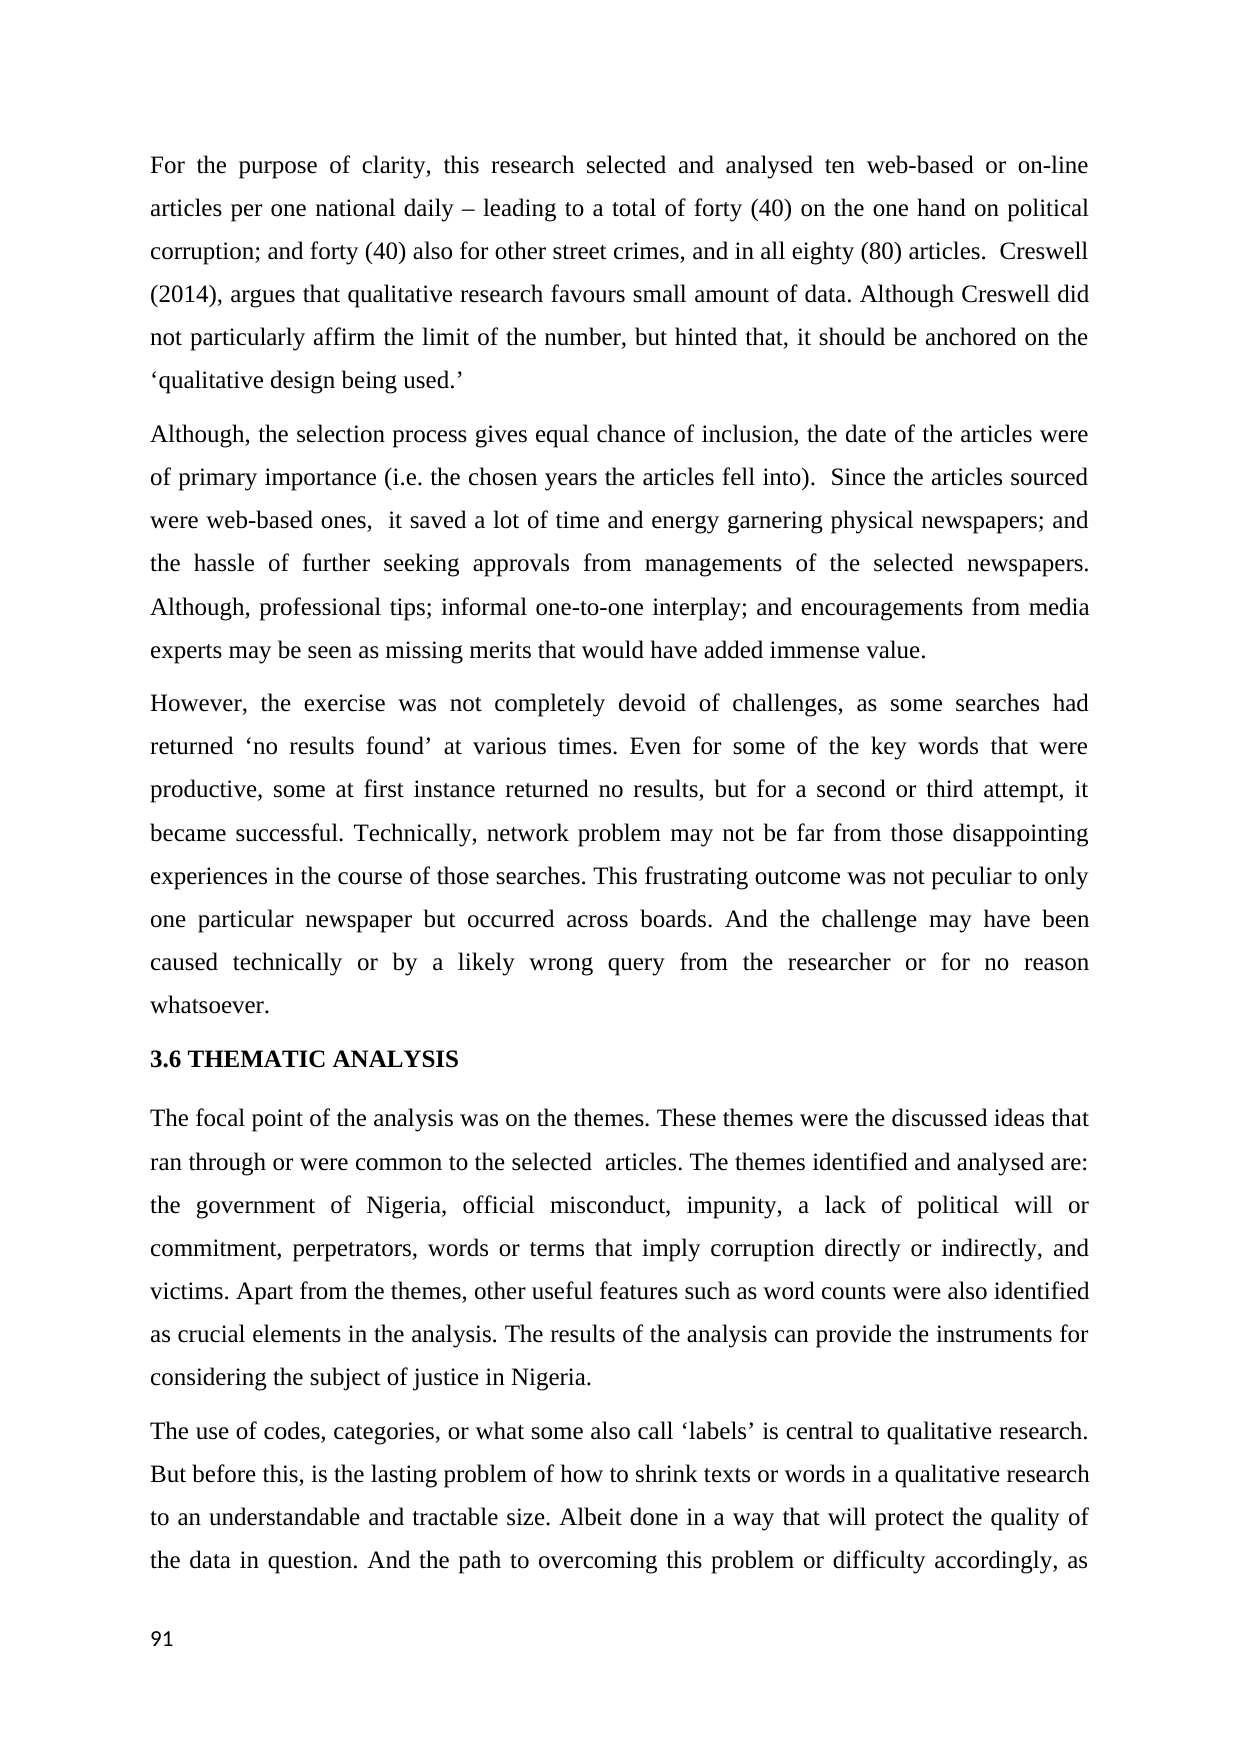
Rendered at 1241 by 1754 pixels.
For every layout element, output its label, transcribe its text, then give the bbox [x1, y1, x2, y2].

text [150, 1416, 1090, 1574]
text Although, the selection process gives equal chance of inclusion, the date of the articles were of primary importance (i.e. the chosen years the articles fell into). Since the articles sourced were web-based ones, it saved a lot of time and energy garnering physical newspapers; and the hassle of further seeking approvals from managements of the selected newspapers. Although, professional tips; informal one-to-one interplay; and encouragements from media experts may be seen as missing merits that would have added immense value. [150, 419, 1090, 663]
subtitle 3.6 THEMATIC ANALYSIS [150, 1044, 1090, 1072]
text However, the exercise was not completely devoid of challenges, as some searches had returned ‘no results found’ at various times. Even for some of the key words that were productive, some at first instance returned no results, but for a second or third attempt, it became successful. Technically, network problem may not be far from those disappointing experiences in the course of those searches. This frustrating outcome was not peculiar to only one particular newspaper but occurred across boards. And the challenge may have been caused technically or by a likely wrong query from the researcher or for no reason whatsoever. [150, 688, 1090, 1019]
text For the purpose of clarity, this research selected and analysed ten web-based or on-line articles per one national daily – leading to a total of forty (40) on the one hand on political corruption; and forty (40) also for other street crimes, and in all eighty (80) articles. Creswell (2014), argues that qualitative research favours small amount of data. Although Creswell did not particularly affirm the limit of the number, but hinted that, it should be anchored on the ‘qualitative design being used.’ [150, 150, 1090, 394]
text The focal point of the analysis was on the themes. These themes were the discussed ideas that ran through or were common to the selected articles. The themes identified and analysed are: the government of Nigeria, official misconduct, impunity, a lack of political will or commitment, perpetrators, words or terms that imply corruption directly or indirectly, and victims. Apart from the themes, other useful features such as word counts were also identified as crucial elements in the analysis. The results of the analysis can provide the instruments for considering the subject of justice in Nigeria. [150, 1103, 1090, 1391]
